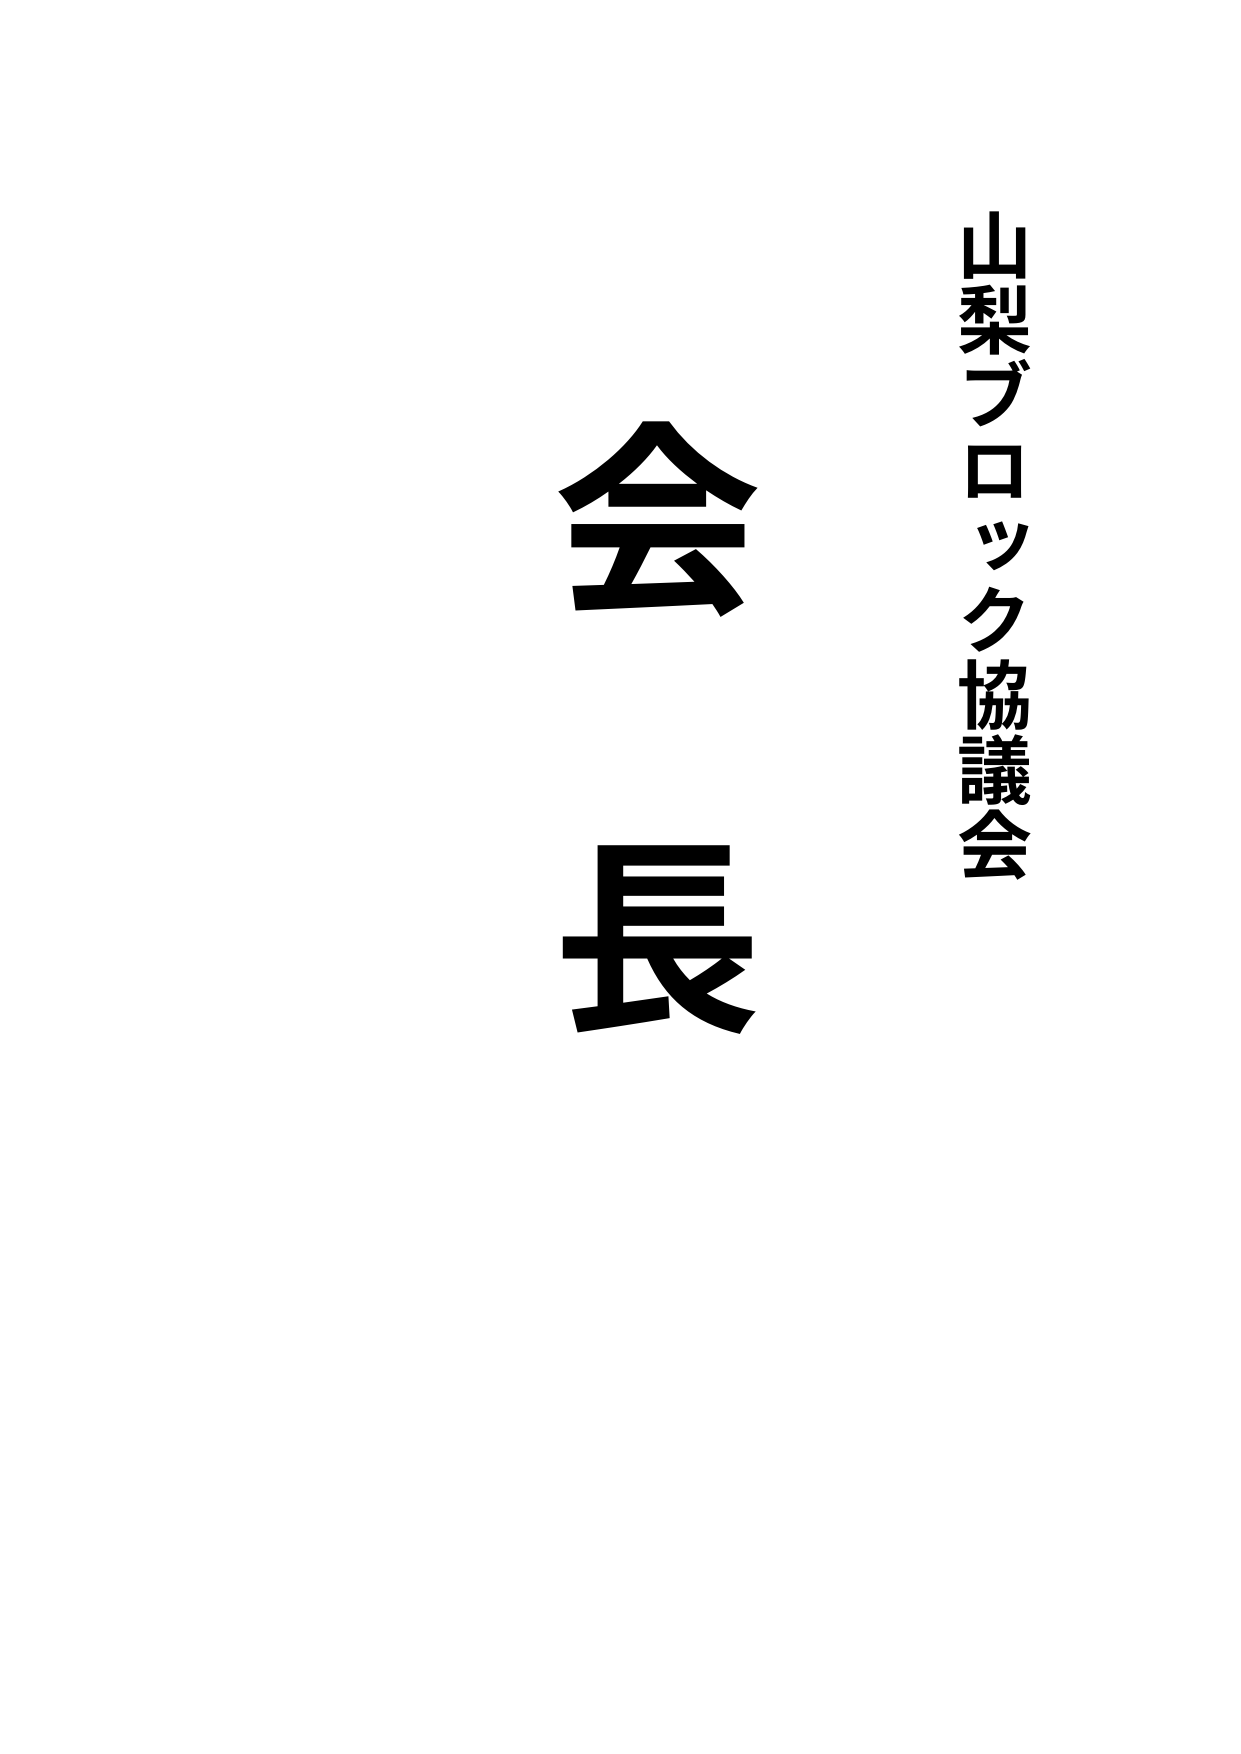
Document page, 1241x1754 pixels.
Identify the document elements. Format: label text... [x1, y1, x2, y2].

text 会 長 [489, 207, 826, 1577]
text 山梨ブロック協議会 [939, 207, 1051, 1577]
